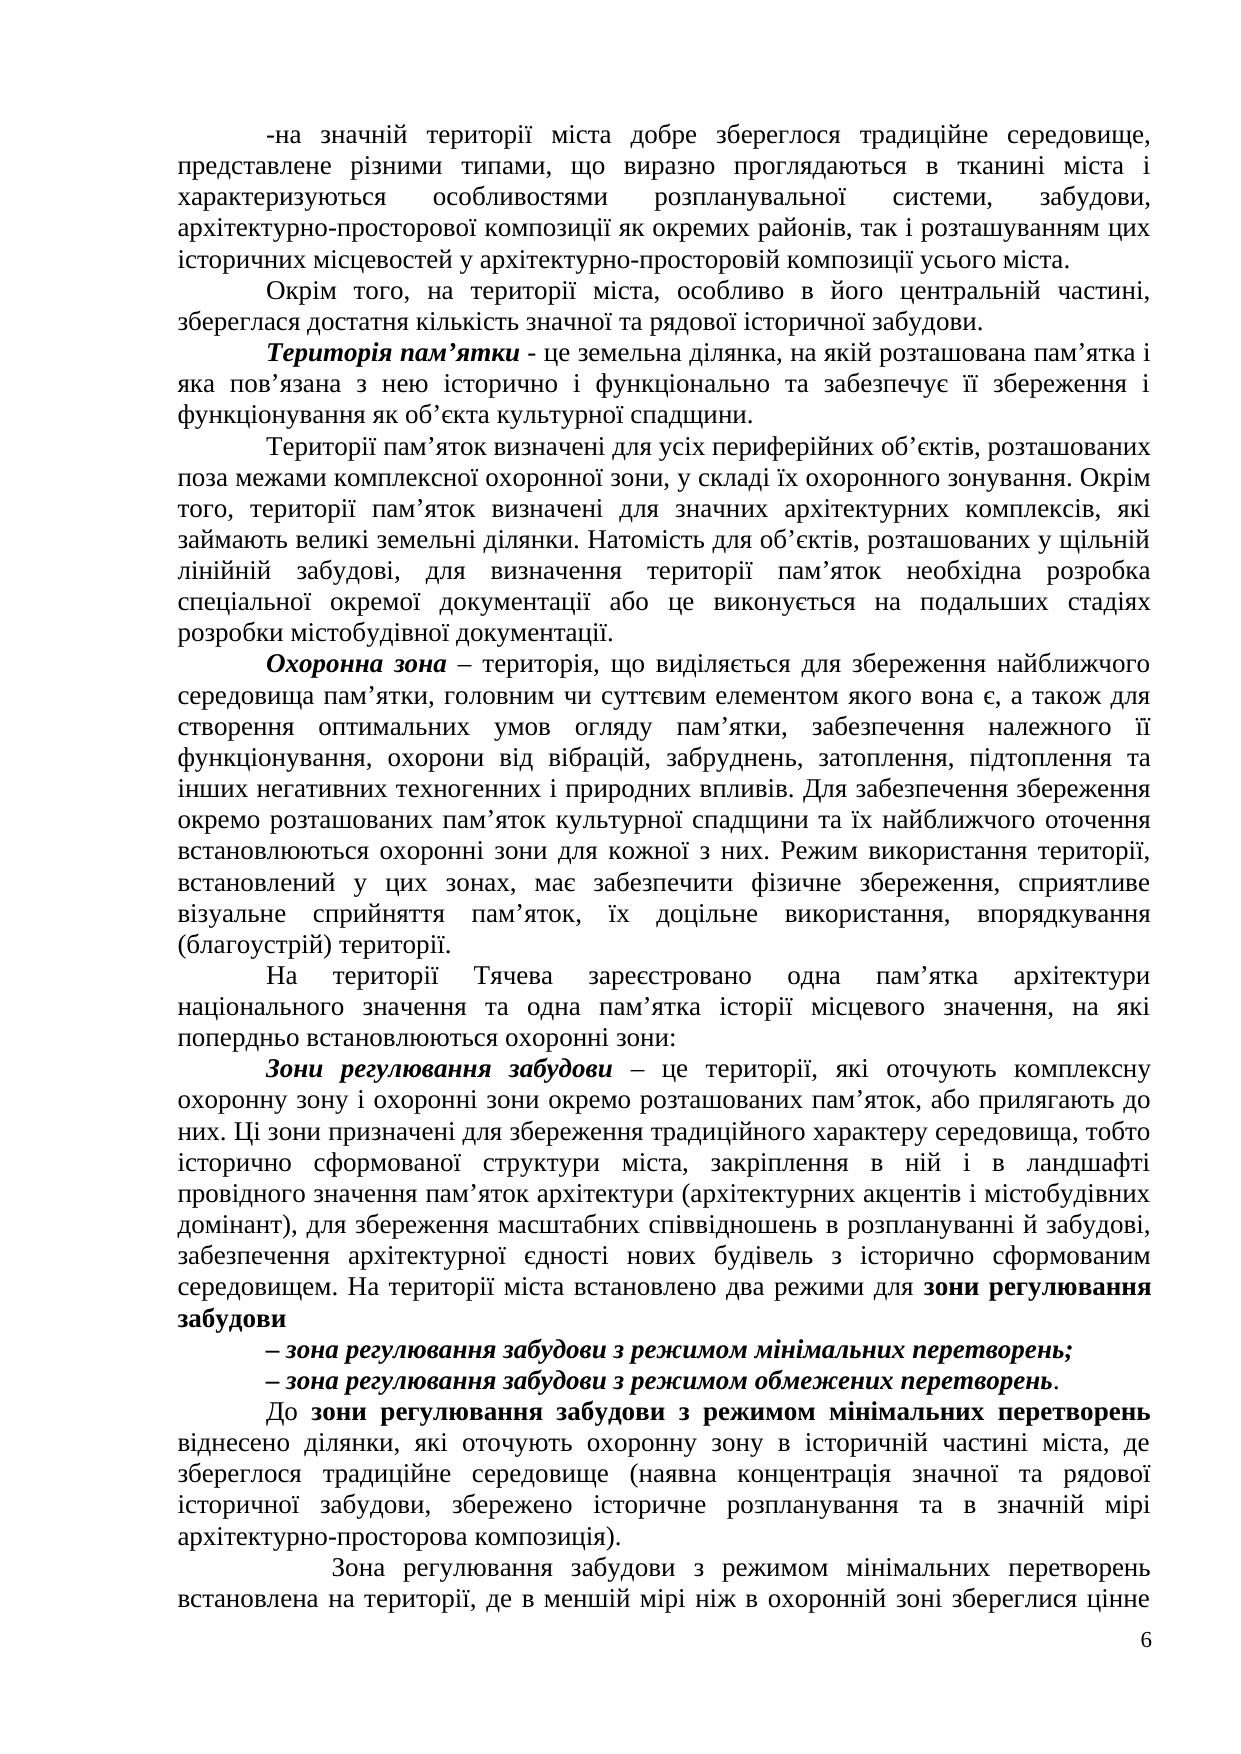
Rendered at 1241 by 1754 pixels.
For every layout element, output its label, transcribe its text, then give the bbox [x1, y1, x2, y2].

text Окрім того, на території міста, особливо в його центральній частині, збереглася достатня кількість значної та рядової історичної забудови. [177, 274, 1152, 336]
text До зони регулювання забудови з режимом мінімальних перетворень віднесено ділянки, які оточують охоронну зону в історичній частині міста, де збереглося традиційне середовище (наявна концентрація значної та рядової історичної забудови, збережено історичне розпланування та в значній мірі архітектурно-просторова композиція). [177, 1395, 1152, 1551]
text Території пам’яток визначені для усіх периферійних об’єктів, розташованих поза межами комплексної охоронної зони, у складі їх охоронного зонування. Окрім того, території пам’яток визначені для значних архітектурних комплексів, які займають великі земельні ділянки. Натомість для об’єктів, розташованих у щільній лінійній забудові, для визначення території пам’яток необхідна розробка спеціальної окремої документації або це виконується на подальших стадіях розробки містобудівної документації. [177, 429, 1152, 648]
text – зона регулювання забудови з режимом мінімальних перетворень; [177, 1333, 1152, 1364]
text Територія пам’ятки - це земельна ділянка, на якій розташована пам’ятка і яка пов’язана з нею історично і функціонально та забезпечує її збереження і функціонування як об’єкта культурної спадщини. [177, 336, 1152, 429]
text – зона регулювання забудови з режимом обмежених перетворень. [177, 1364, 1152, 1395]
text Охоронна зона – територія, що виділяється для збереження найближчого середовища пам’ятки, головним чи суттєвим елементом якого вона є, а також для створення оптимальних умов огляду пам’ятки, забезпечення належного її функціонування, охорони від вібрацій, забруднень, затоплення, підтоплення та інших негативних техногенних і природних впливів. Для забезпечення збереження окремо розташованих пам’яток культурної спадщини та їх найближчого оточення встановлюються охоронні зони для кожної з них. Режим використання території, встановлений у цих зонах, має забезпечити фізичне збереження, сприятливе візуальне сприйняття пам’яток, їх доцільне використання, впорядкування (благоустрій) території. [177, 648, 1152, 959]
text -на значній території міста добре збереглося традиційне середовище, представлене різними типами, що виразно проглядаються в тканині міста і характеризуються особливостями розпланувальної системи, забудови, архітектурно-просторової композиції як окремих районів, так і розташуванням цих історичних місцевостей у архітектурно-просторовій композиції усього міста. [177, 118, 1152, 274]
text Зони регулювання забудови – це території, які оточують комплексну охоронну зону і охоронні зони окремо розташованих пам’яток, або прилягають до них. Ці зони призначені для збереження традиційного характеру середовища, тобто історично сформованої структури міста, закріплення в ній і в ландшафті провідного значення пам’яток архітектури (архітектурних акцентів і містобудівних домінант), для збереження масштабних співвідношень в розплануванні й забудові, забезпечення архітектурної єдності нових будівель з історично сформованим середовищем. На території міста встановлено два режими для зони регулювання забудови [177, 1052, 1152, 1333]
text На території Тячева зареєстровано одна пам’ятка архітектури національного значення та одна пам’ятка історії місцевого значення, на які попердньо встановлюються охоронні зони: [177, 959, 1152, 1052]
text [177, 1551, 1152, 1613]
